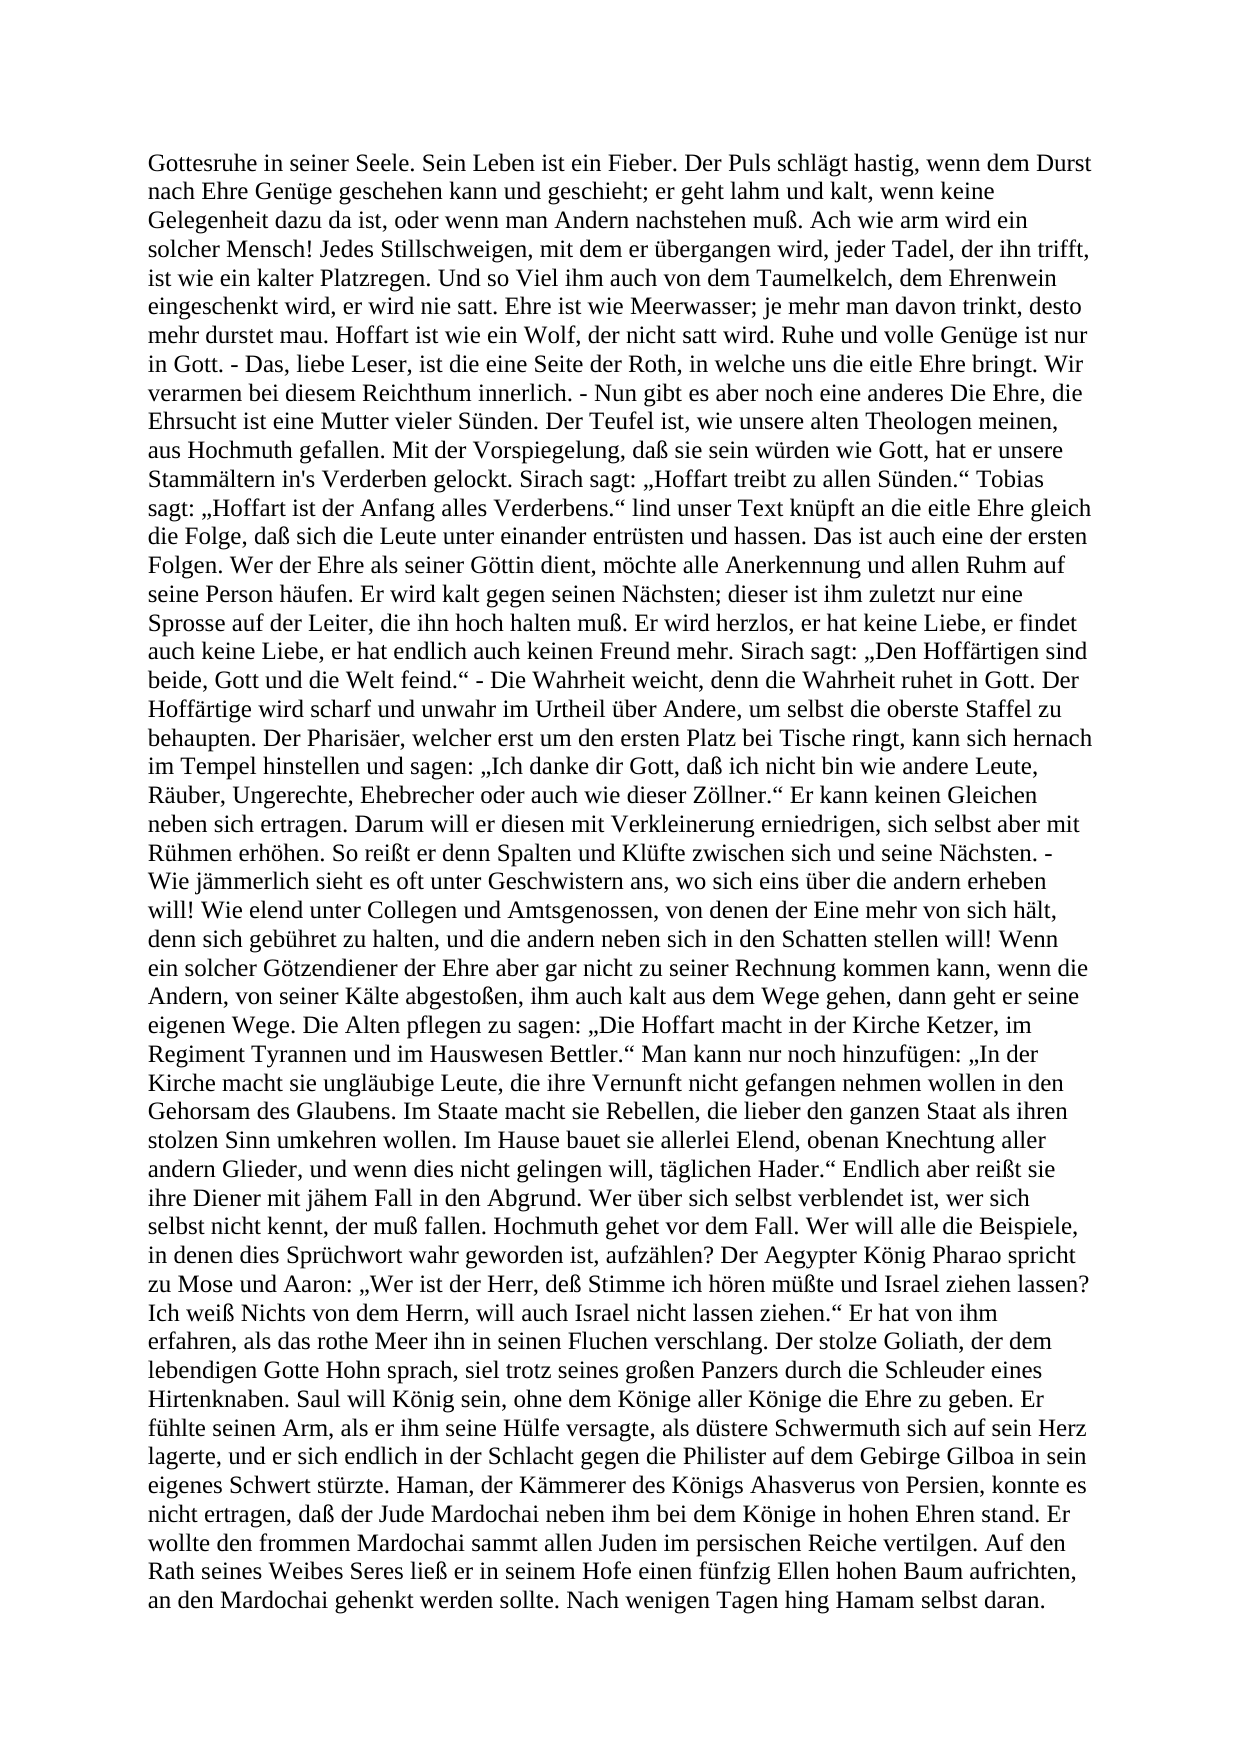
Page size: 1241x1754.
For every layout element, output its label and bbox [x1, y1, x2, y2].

text [148, 148, 1093, 1614]
